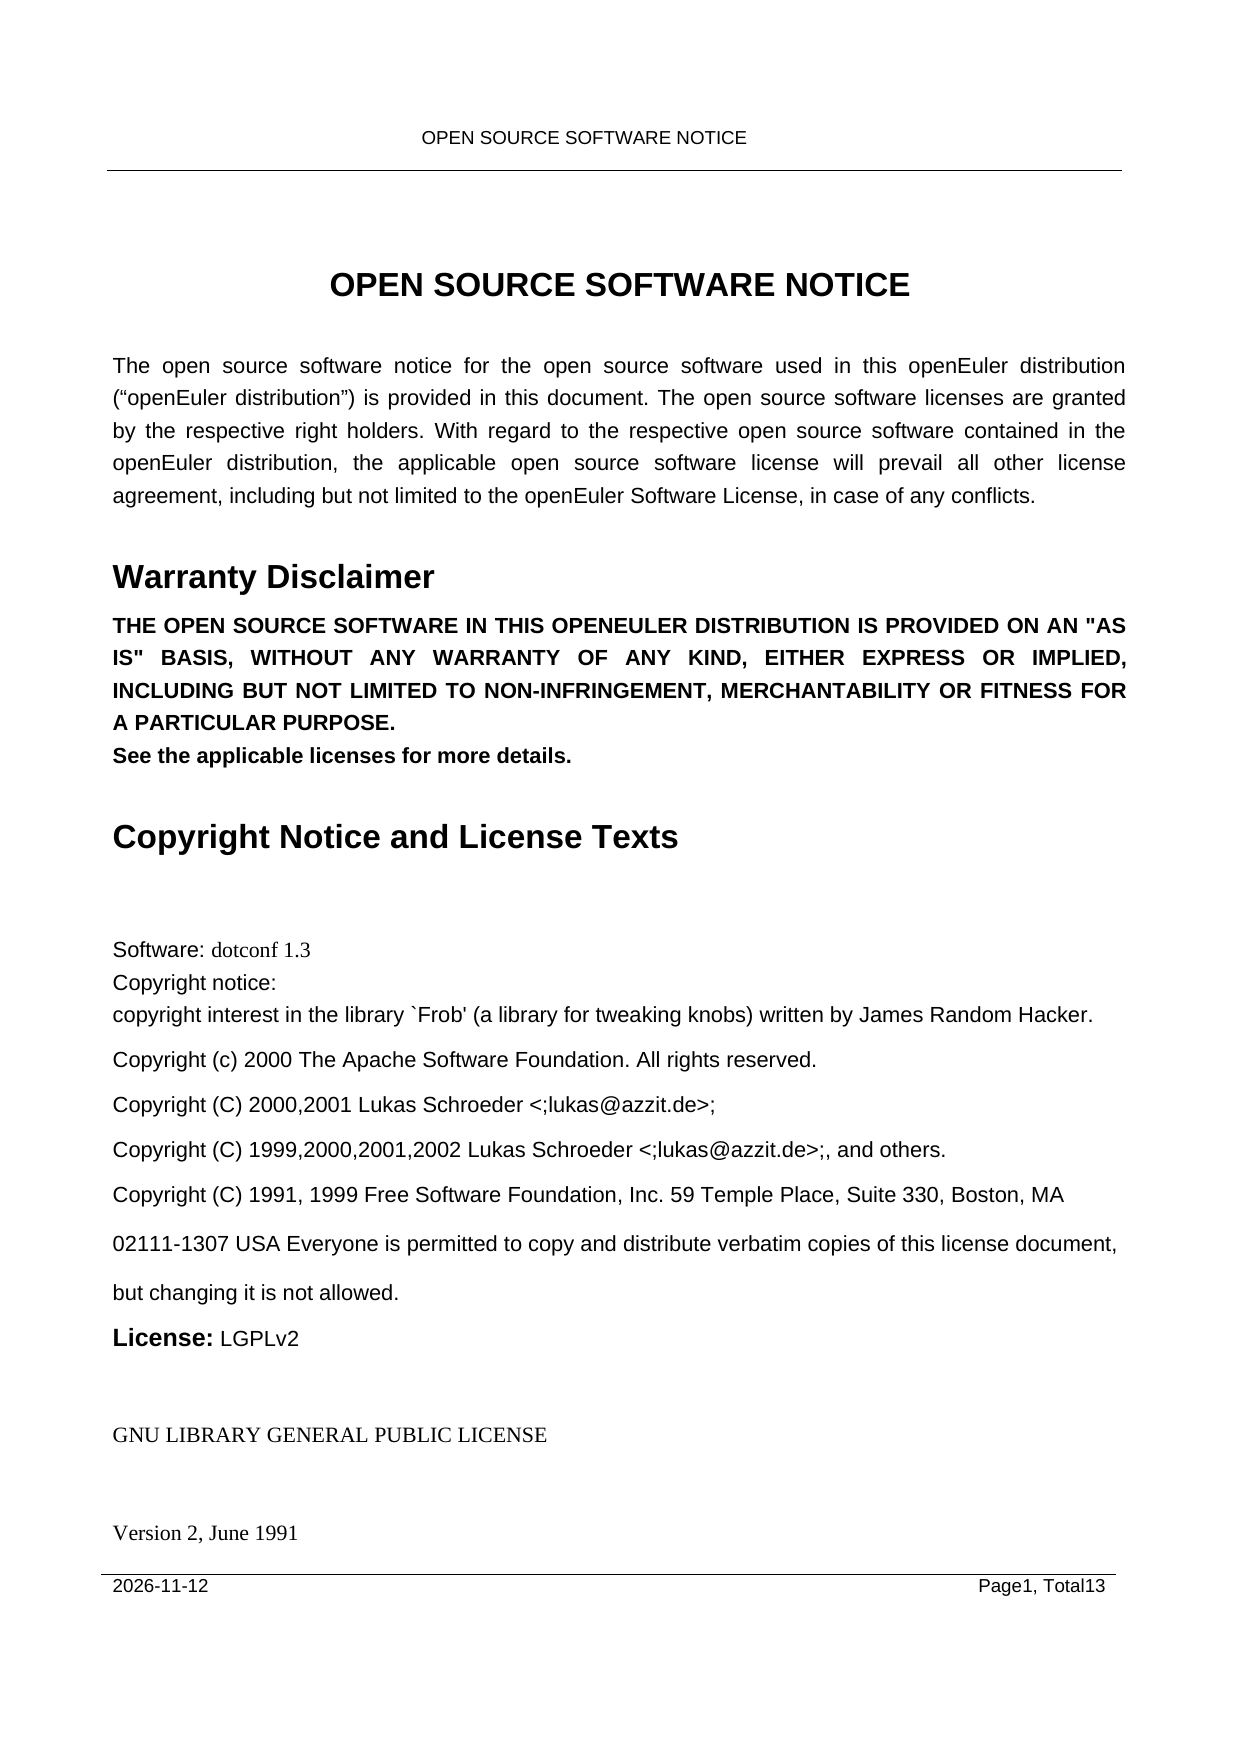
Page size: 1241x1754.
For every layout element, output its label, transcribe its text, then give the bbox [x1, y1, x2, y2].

text The open source software notice for the open source software used in this openEuler distribution (“openEuler distribution”) is provided in this document. The open source software licenses are granted by the respective right holders. With regard to the respective open source software contained in the openEuler distribution, the applicable open source software license will prevail all other license agreement, including but not limited to the openEuler Software License, in case of any conflicts. [112, 349, 1128, 511]
text Copyright notice: [112, 966, 1128, 998]
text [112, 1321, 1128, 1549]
text Software: dotconf 1.3 [112, 933, 1128, 966]
text copyright interest in the library `Frob' (a library for tweaking knobs) written by James Random Hacker. [112, 998, 1128, 1031]
text Copyright Notice and License Texts [112, 804, 1128, 869]
text THE OPEN SOURCE SOFTWARE IN THIS OPENEULER DISTRIBUTION IS PROVIDED ON AN "AS IS" BASIS, WITHOUT ANY WARRANTY OF ANY KIND, EITHER EXPRESS OR IMPLIED, INCLUDING BUT NOT LIMITED TO NON-INFRINGEMENT, MERCHANTABILITY OR FITNESS FOR A PARTICULAR PURPOSE. See the applicable licenses for more details. [112, 609, 1128, 771]
text Copyright (c) 2000 The Apache Software Foundation. All rights reserved. [112, 1043, 1128, 1076]
text OPEN SOURCE SOFTWARE NOTICE [112, 251, 1128, 316]
text Warranty Disclaimer [112, 544, 1128, 609]
text Copyright (C) 1999,2000,2001,2002 Lukas Schroeder <;lukas@azzit.de>;, and others. [112, 1133, 1128, 1166]
text Copyright (C) 2000,2001 Lukas Schroeder <;lukas@azzit.de>; [112, 1088, 1128, 1121]
text Copyright (C) 1991, 1999 Free Software Foundation, Inc. 59 Temple Place, Suite 330, Boston, MA 02111-1307 USA Everyone is permitted to copy and distribute verbatim copies of this license document, but changing it is not allowed. [112, 1179, 1128, 1309]
